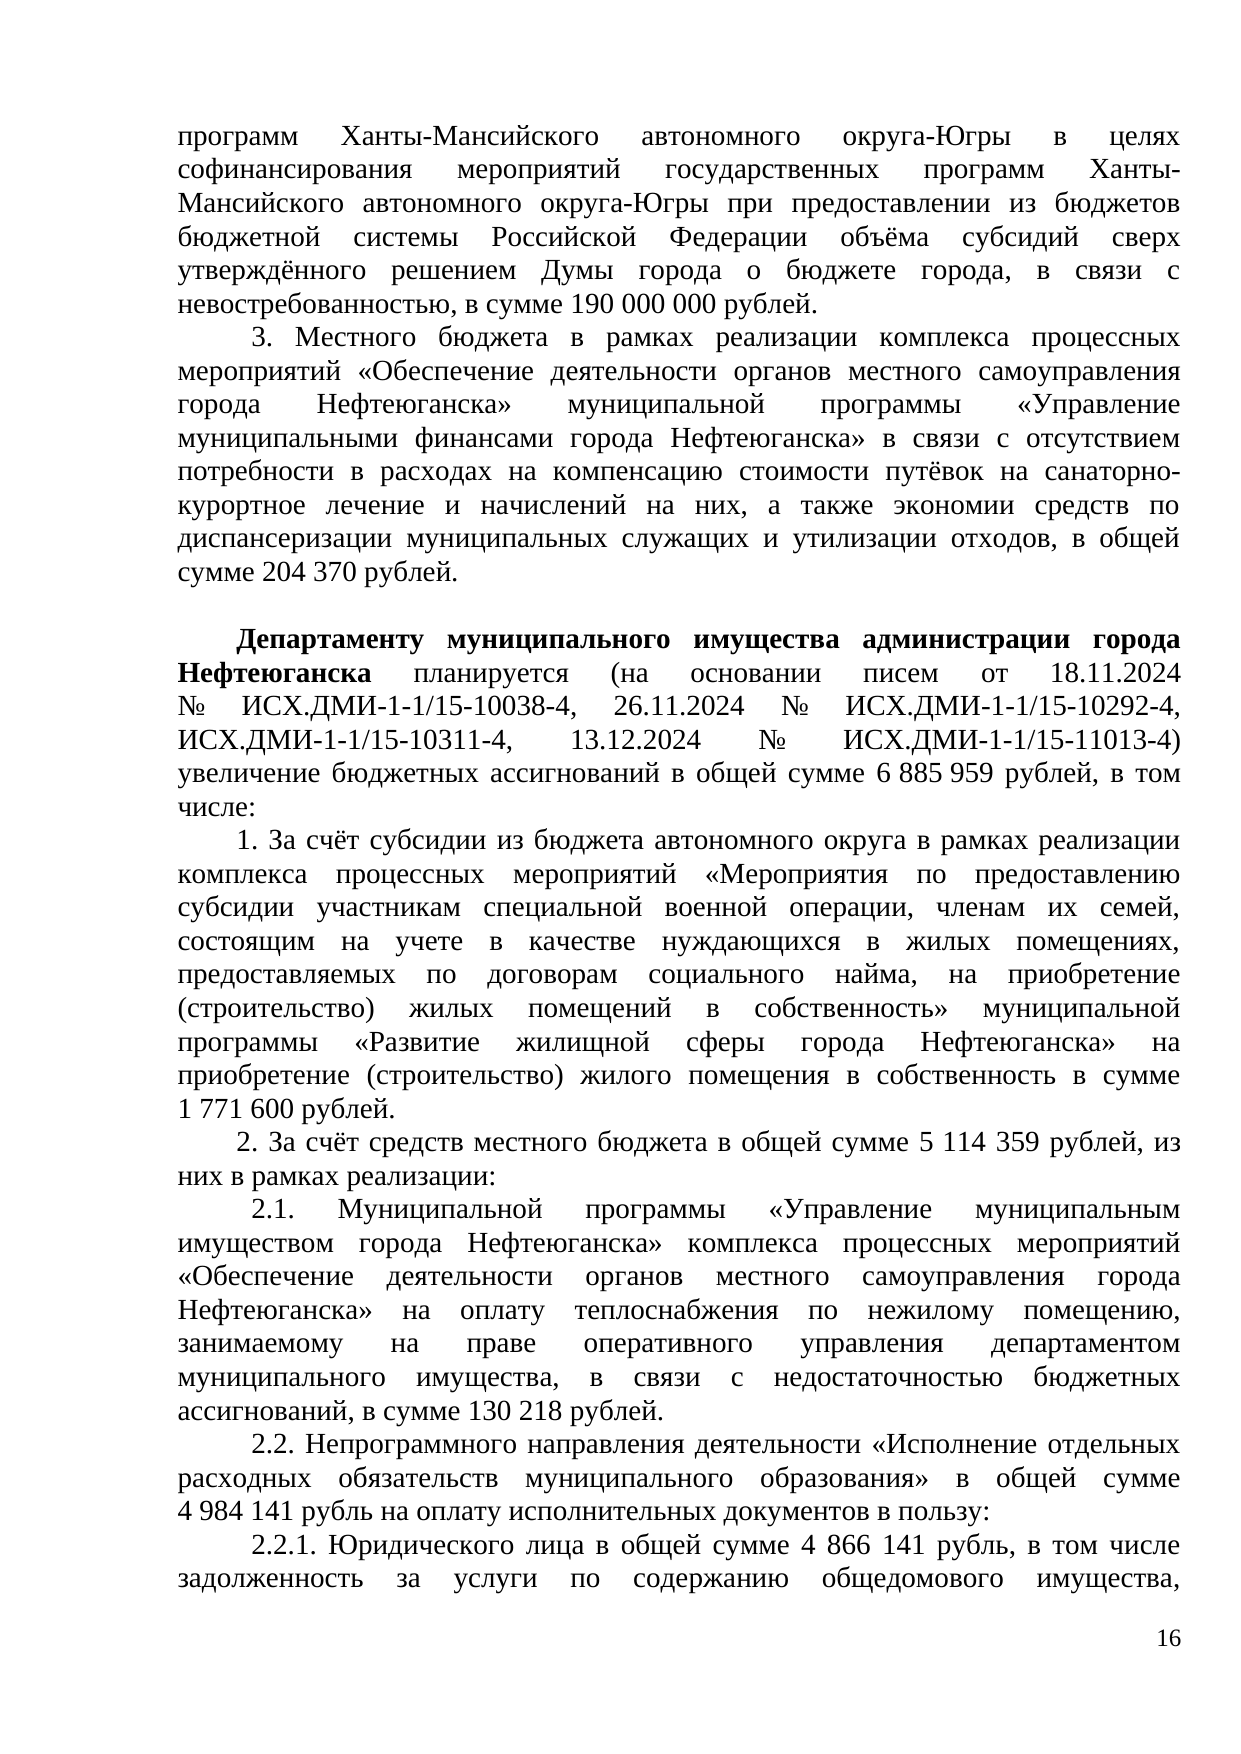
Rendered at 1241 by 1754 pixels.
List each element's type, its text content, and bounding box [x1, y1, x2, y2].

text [177, 118, 1181, 319]
text 1. За счёт субсидии из бюджета автономного округа в рамках реализации комплекса процессных мероприятий «Мероприятия по предоставлению субсидии участникам специальной военной операции, членам их семей, состоящим на учете в качестве нуждающихся в жилых помещениях, предоставляемых по договорам социального найма, на приобретение (строительство) жилых помещений в собственность» муниципальной программы «Развитие жилищной сферы города Нефтеюганска» на приобретение (строительство) жилого помещения в собственность в сумме 1 771 600 рублей. [177, 822, 1181, 1124]
text 2.2. Непрограммного направления деятельности «Исполнение отдельных расходных обязательств муниципального образования» в общей сумме 4 984 141 рубль на оплату исполнительных документов в пользу: [177, 1426, 1181, 1527]
text 2. За счёт средств местного бюджета в общей сумме 5 114 359 рублей, из них в рамках реализации: [177, 1124, 1181, 1191]
text 3. Местного бюджета в рамках реализации комплекса процессных мероприятий «Обеспечение деятельности органов местного самоуправления города Нефтеюганска» муниципальной программы «Управление муниципальными финансами города Нефтеюганска» в связи с отсутствием потребности в расходах на компенсацию стоимости путёвок на санаторно-курортное лечение и начислений на них, а также экономии средств по диспансеризации муниципальных служащих и утилизации отходов, в общей сумме 204 370 рублей. [177, 319, 1181, 588]
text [177, 1527, 1181, 1594]
text 2.1. Муниципальной программы «Управление муниципальным имуществом города Нефтеюганска» комплекса процессных мероприятий «Обеспечение деятельности органов местного самоуправления города Нефтеюганска» на оплату теплоснабжения по нежилому помещению, занимаемому на праве оперативного управления департаментом муниципального имущества, в связи с недостаточностью бюджетных ассигнований, в сумме 130 218 рублей. [177, 1191, 1181, 1426]
text Департаменту муниципального имущества администрации города Нефтеюганска планируется (на основании писем от 18.11.2024 № ИСХ.ДМИ-1-1/15-10038-4, 26.11.2024 № ИСХ.ДМИ-1-1/15-10292-4, ИСХ.ДМИ-1-1/15-10311-4, 13.12.2024 № ИСХ.ДМИ-1-1/15-11013-4) увеличение бюджетных ассигнований в общей сумме 6 885 959 рублей, в том числе: [177, 621, 1181, 822]
